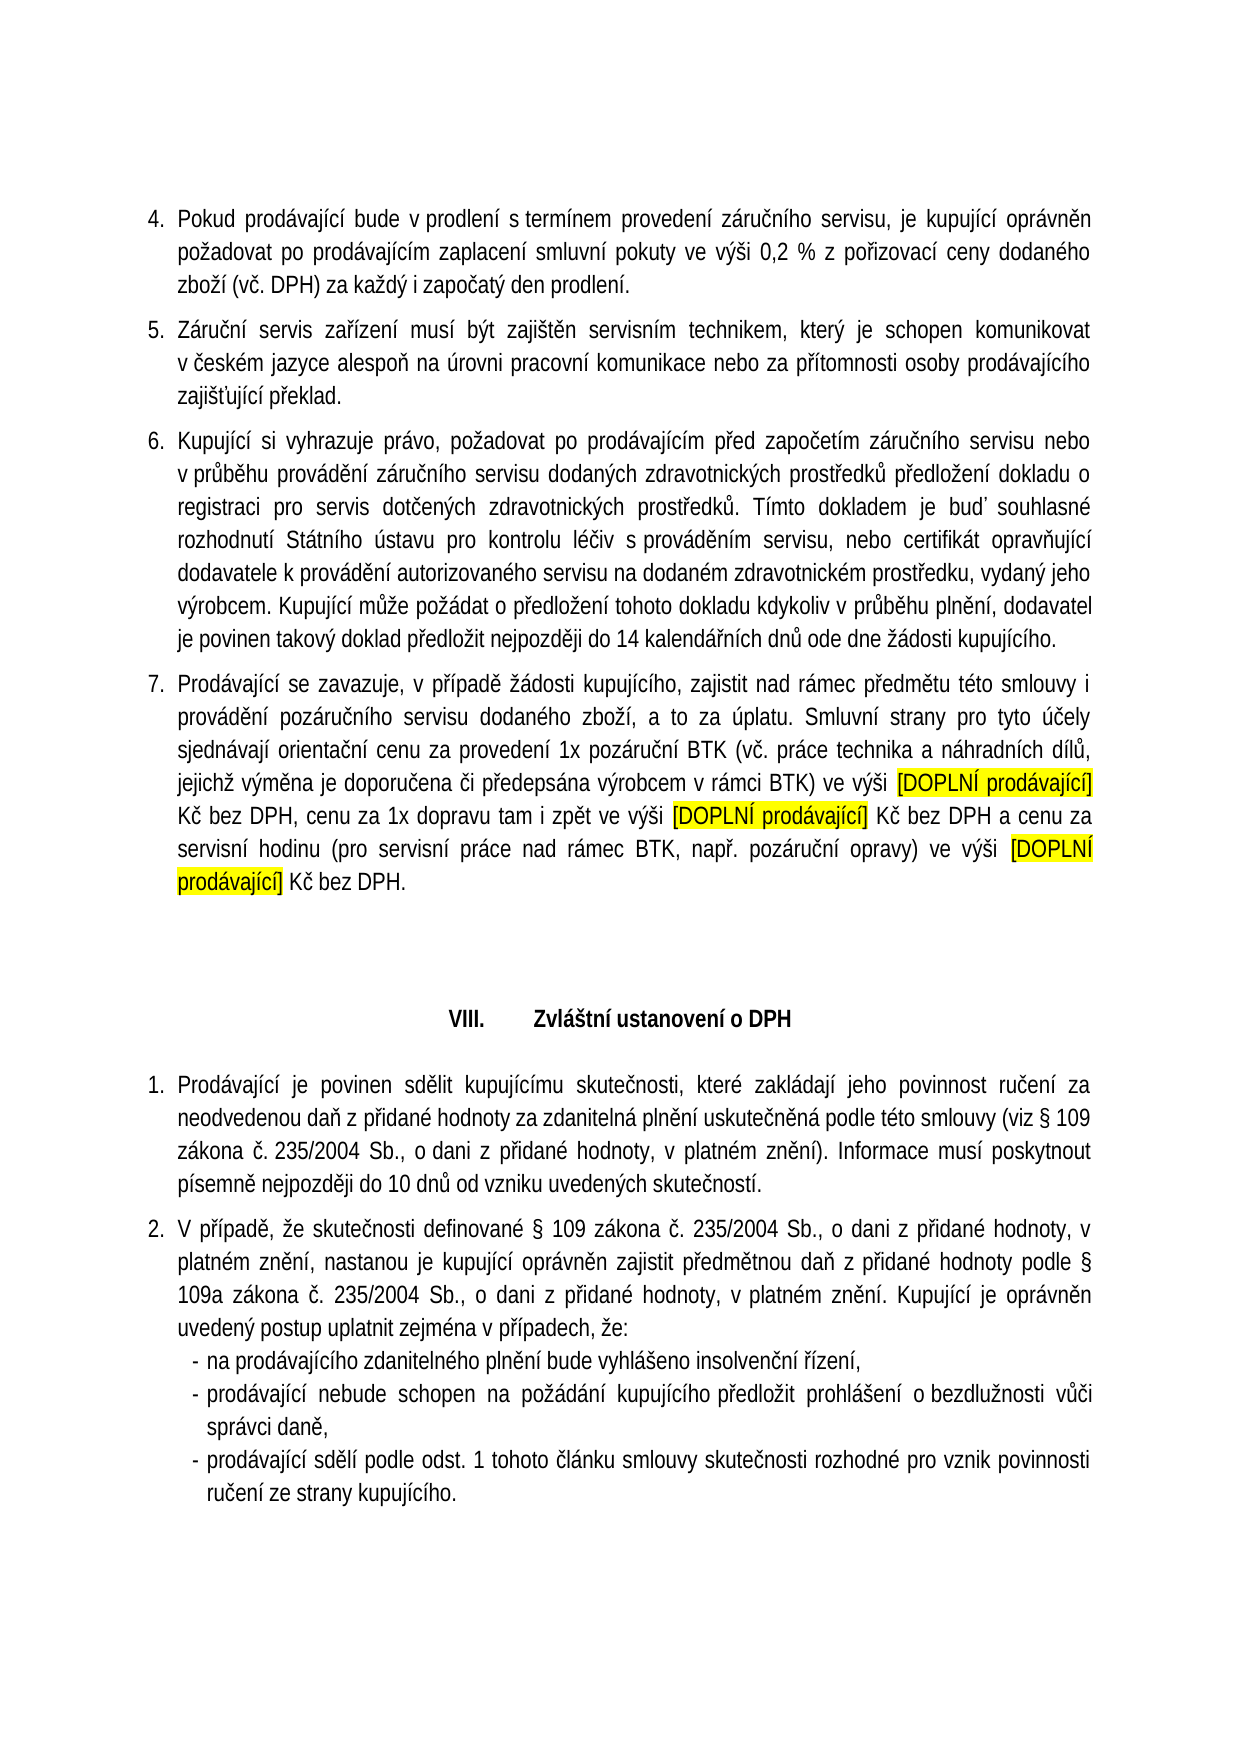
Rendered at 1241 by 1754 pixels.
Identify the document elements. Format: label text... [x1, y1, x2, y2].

list prodávající sdělí podle odst. 1 tohoto článku smlouvy skutečnosti rozhodné pro vznik povinnosti ručení ze strany kupujícího. [192, 1445, 1093, 1506]
list Zvláštní ustanovení o DPH [148, 1004, 1093, 1033]
list V případě, že skutečnosti definované § 109 zákona č. 235/2004 Sb., o dani z přidané hodnoty, v platném znění, nastanou je kupující oprávněn zajistit předmětnou daň z přidané hodnoty podle § 109a zákona č. 235/2004 Sb., o dani z přidané hodnoty, v platném znění. Kupující je oprávněn uvedený postup uplatnit zejména v případech, že: [148, 1214, 1093, 1342]
list na prodávajícího zdanitelného plnění bude vyhlášeno insolvenční řízení, [192, 1346, 1093, 1375]
list Kupující si vyhrazuje právo, požadovat po prodávajícím před započetím záručního servisu nebo v průběhu provádění záručního servisu dodaných zdravotnických prostředků předložení dokladu o registraci pro servis dotčených zdravotnických prostředků. Tímto dokladem je buď souhlasné rozhodnutí Státního ústavu pro kontrolu léčiv s prováděním servisu, nebo certifikát opravňující dodavatele k provádění autorizovaného servisu na dodaném zdravotnickém prostředku, vydaný jeho výrobcem. Kupující může požádat o předložení tohoto dokladu kdykoliv v průběhu plnění, dodavatel je povinen takový doklad předložit nejpozději do 14 kalendářních dnů ode dne žádosti kupujícího. [148, 426, 1093, 652]
list Záruční servis zařízení musí být zajištěn servisním technikem, který je schopen komunikovat v českém jazyce alespoň na úrovni pracovní komunikace nebo za přítomnosti osoby prodávajícího zajišťující překlad. [148, 315, 1093, 409]
list Prodávající je povinen sdělit kupujícímu skutečnosti, které zakládají jeho povinnost ručení za neodvedenou daň z přidané hodnoty za zdanitelná plnění uskutečněná podle této smlouvy (viz § 109 zákona č. 235/2004 Sb., o dani z přidané hodnoty, v platném znění). Informace musí poskytnout písemně nejpozději do 10 dnů od vzniku uvedených skutečností. [148, 1070, 1093, 1198]
list Prodávající se zavazuje, v případě žádosti kupujícího, zajistit nad rámec předmětu této smlouvy i provádění pozáručního servisu dodaného zboží, a to za úplatu. Smluvní strany pro tyto účely sjednávají orientační cenu za provedení 1x pozáruční BTK (vč. práce technika a náhradních dílů, jejichž výměna je doporučena či předepsána výrobcem v rámci BTK) ve výši [DOPLNÍ prodávající] Kč bez DPH, cenu za 1x dopravu tam i zpět ve výši [DOPLNÍ prodávající] Kč bez DPH a cenu za servisní hodinu (pro servisní práce nad rámec BTK, např. pozáruční opravy) ve výši [DOPLNÍ prodávající] Kč bez DPH. [148, 669, 1093, 895]
list Pokud prodávající bude v prodlení s termínem provedení záručního servisu, je kupující oprávněn požadovat po prodávajícím zaplacení smluvní pokuty ve výši 0,2 % z pořizovací ceny dodaného zboží (vč. DPH) za každý i započatý den prodlení. [148, 204, 1093, 298]
list prodávající nebude schopen na požádání kupujícího předložit prohlášení o bezdlužnosti vůči správci daně, [192, 1379, 1093, 1441]
